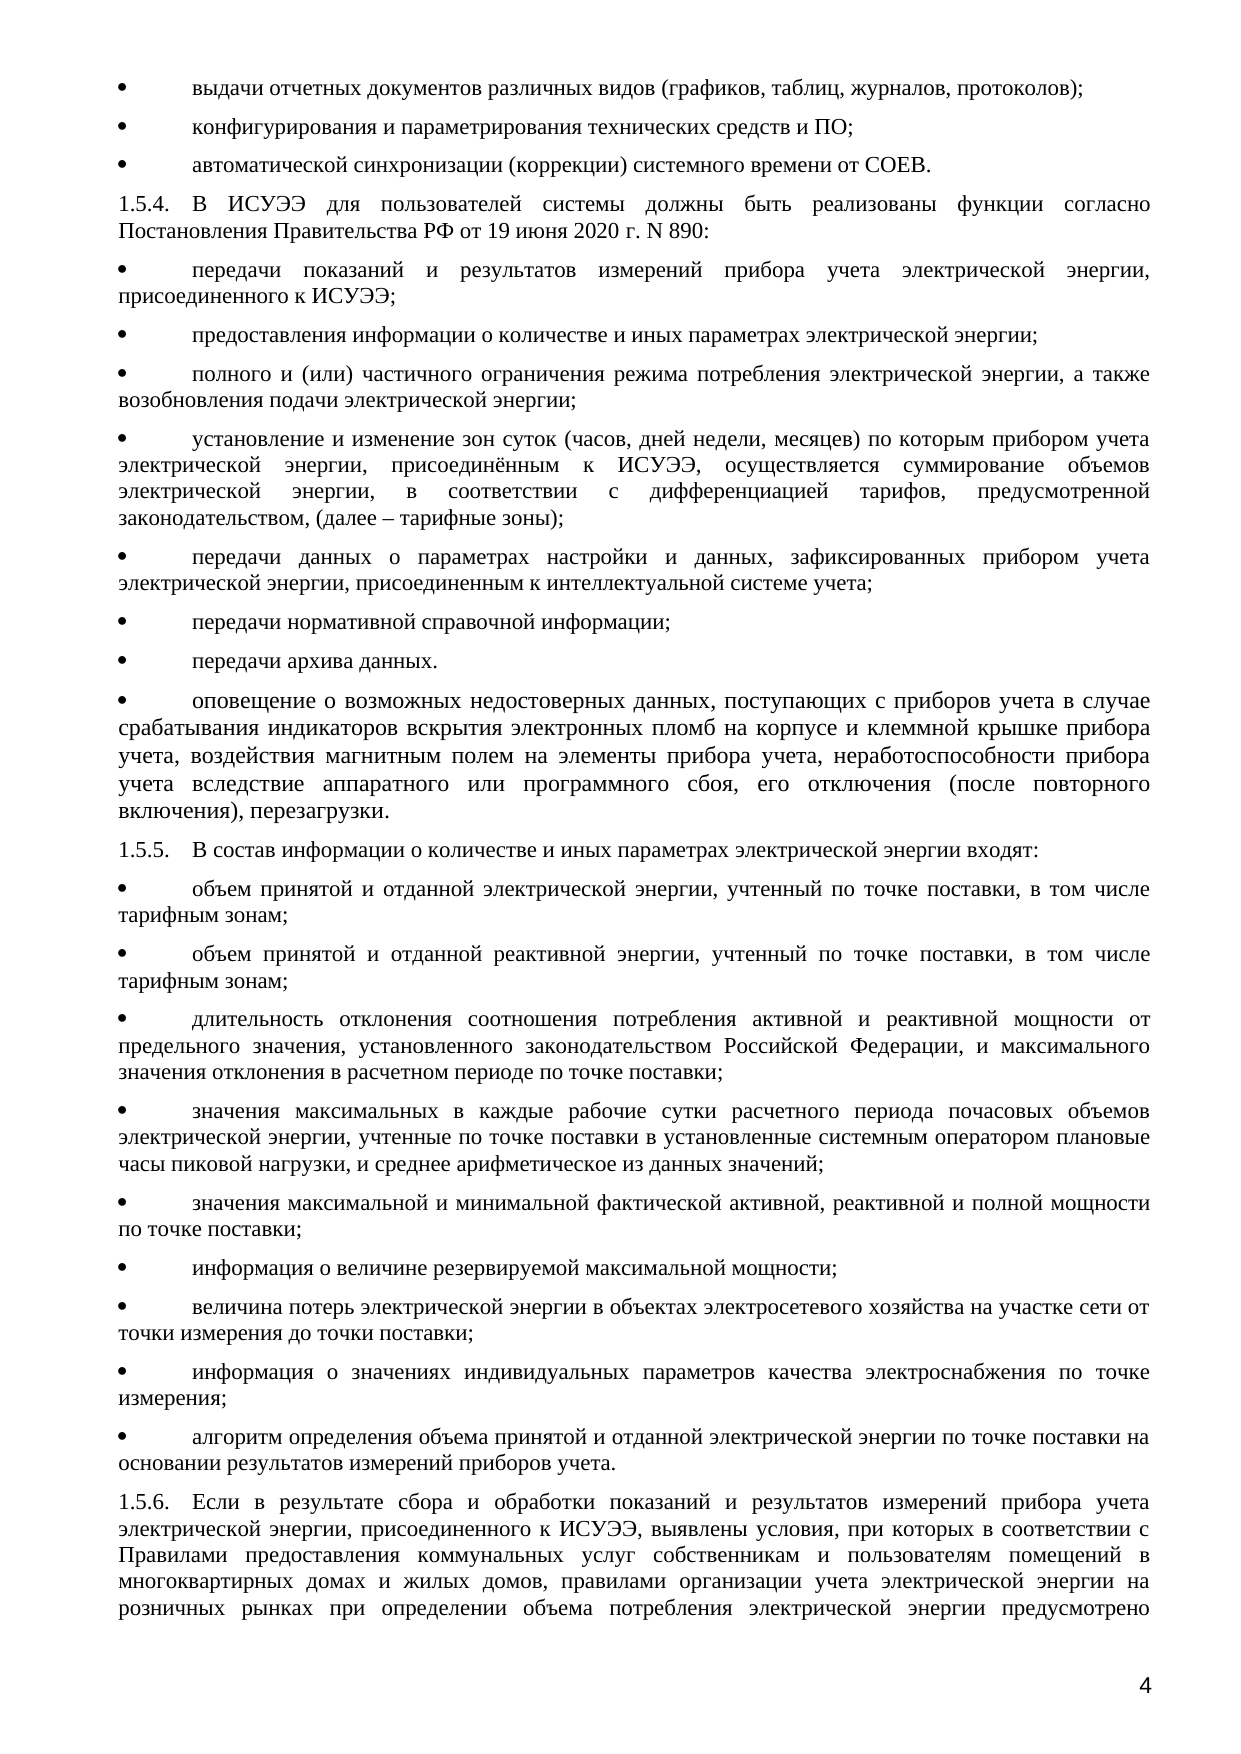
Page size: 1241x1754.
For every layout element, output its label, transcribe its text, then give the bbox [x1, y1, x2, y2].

subtitle информация о значениях индивидуальных параметров качества электроснабжения по точке измерения; [118, 1358, 1152, 1411]
subtitle В состав информации о количестве и иных параметрах электрической энергии входят: [118, 836, 1152, 863]
subtitle передачи данных о параметрах настройки и данных, зафиксированных прибором учета электрической энергии, присоединенным к интеллектуальной системе учета; [118, 543, 1152, 596]
subtitle предоставления информации о количестве и иных параметрах электрической энергии; [118, 321, 1152, 347]
subtitle величина потерь электрической энергии в объектах электросетевого хозяйства на участке сети от точки измерения до точки поставки; [118, 1293, 1152, 1345]
subtitle передачи архива данных. [118, 647, 1152, 673]
subtitle В ИСУЭЭ для пользователей системы должны быть реализованы функции согласно Постановления Правительства РФ от 19 июня 2020 г. N 890: [118, 190, 1152, 243]
subtitle значения максимальной и минимальной фактической активной, реактивной и полной мощности по точке поставки; [118, 1189, 1152, 1241]
subtitle выдачи отчетных документов различных видов (графиков, таблиц, журналов, протоколов); [118, 74, 1152, 100]
subtitle передачи нормативной справочной информации; [118, 608, 1152, 634]
subtitle алгоритм определения объема принятой и отданной электрической энергии по точке поставки на основании результатов измерений приборов учета. [118, 1423, 1152, 1476]
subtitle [118, 1488, 1152, 1620]
subtitle конфигурирования и параметрирования технических средств и ПО; [118, 113, 1152, 139]
subtitle объем принятой и отданной реактивной энергии, учтенный по точке поставки, в том числе тарифным зонам; [118, 940, 1152, 993]
subtitle длительность отклонения соотношения потребления активной и реактивной мощности от предельного значения, установленного законодательством Российской Федерации, и максимального значения отклонения в расчетном периоде по точке поставки; [118, 1006, 1152, 1084]
subtitle полного и (или) частичного ограничения режима потребления электрической энергии, а также возобновления подачи электрической энергии; [118, 360, 1152, 412]
list оповещение о возможных недостоверных данных, поступающих с приборов учета в случае срабатывания индикаторов вскрытия электронных пломб на корпусе и клеммной крышке прибора учета, воздействия магнитным полем на элементы прибора учета, неработоспособности прибора учета вследствие аппаратного или программного сбоя, его отключения (после повторного включения), перезагрузки. [118, 686, 1152, 824]
subtitle установление и изменение зон суток (часов, дней недели, месяцев) по которым прибором учета электрической энергии, присоединённым к ИСУЭЭ, осуществляется суммирование объемов электрической энергии, в соответствии с дифференциацией тарифов, предусмотренной законодательством, (далее – тарифные зоны); [118, 425, 1152, 530]
subtitle автоматической синхронизации (коррекции) системного времени от СОЕВ. [118, 152, 1152, 178]
subtitle объем принятой и отданной электрической энергии, учтенный по точке поставки, в том числе тарифным зонам; [118, 875, 1152, 928]
subtitle информация о величине резервируемой максимальной мощности; [118, 1254, 1152, 1280]
subtitle передачи показаний и результатов измерений прибора учета электрической энергии, присоединенного к ИСУЭЭ; [118, 256, 1152, 308]
subtitle значения максимальных в каждые рабочие сутки расчетного периода почасовых объемов электрической энергии, учтенные по точке поставки в установленные системным оператором плановые часы пиковой нагрузки, и среднее арифметическое из данных значений; [118, 1097, 1152, 1176]
